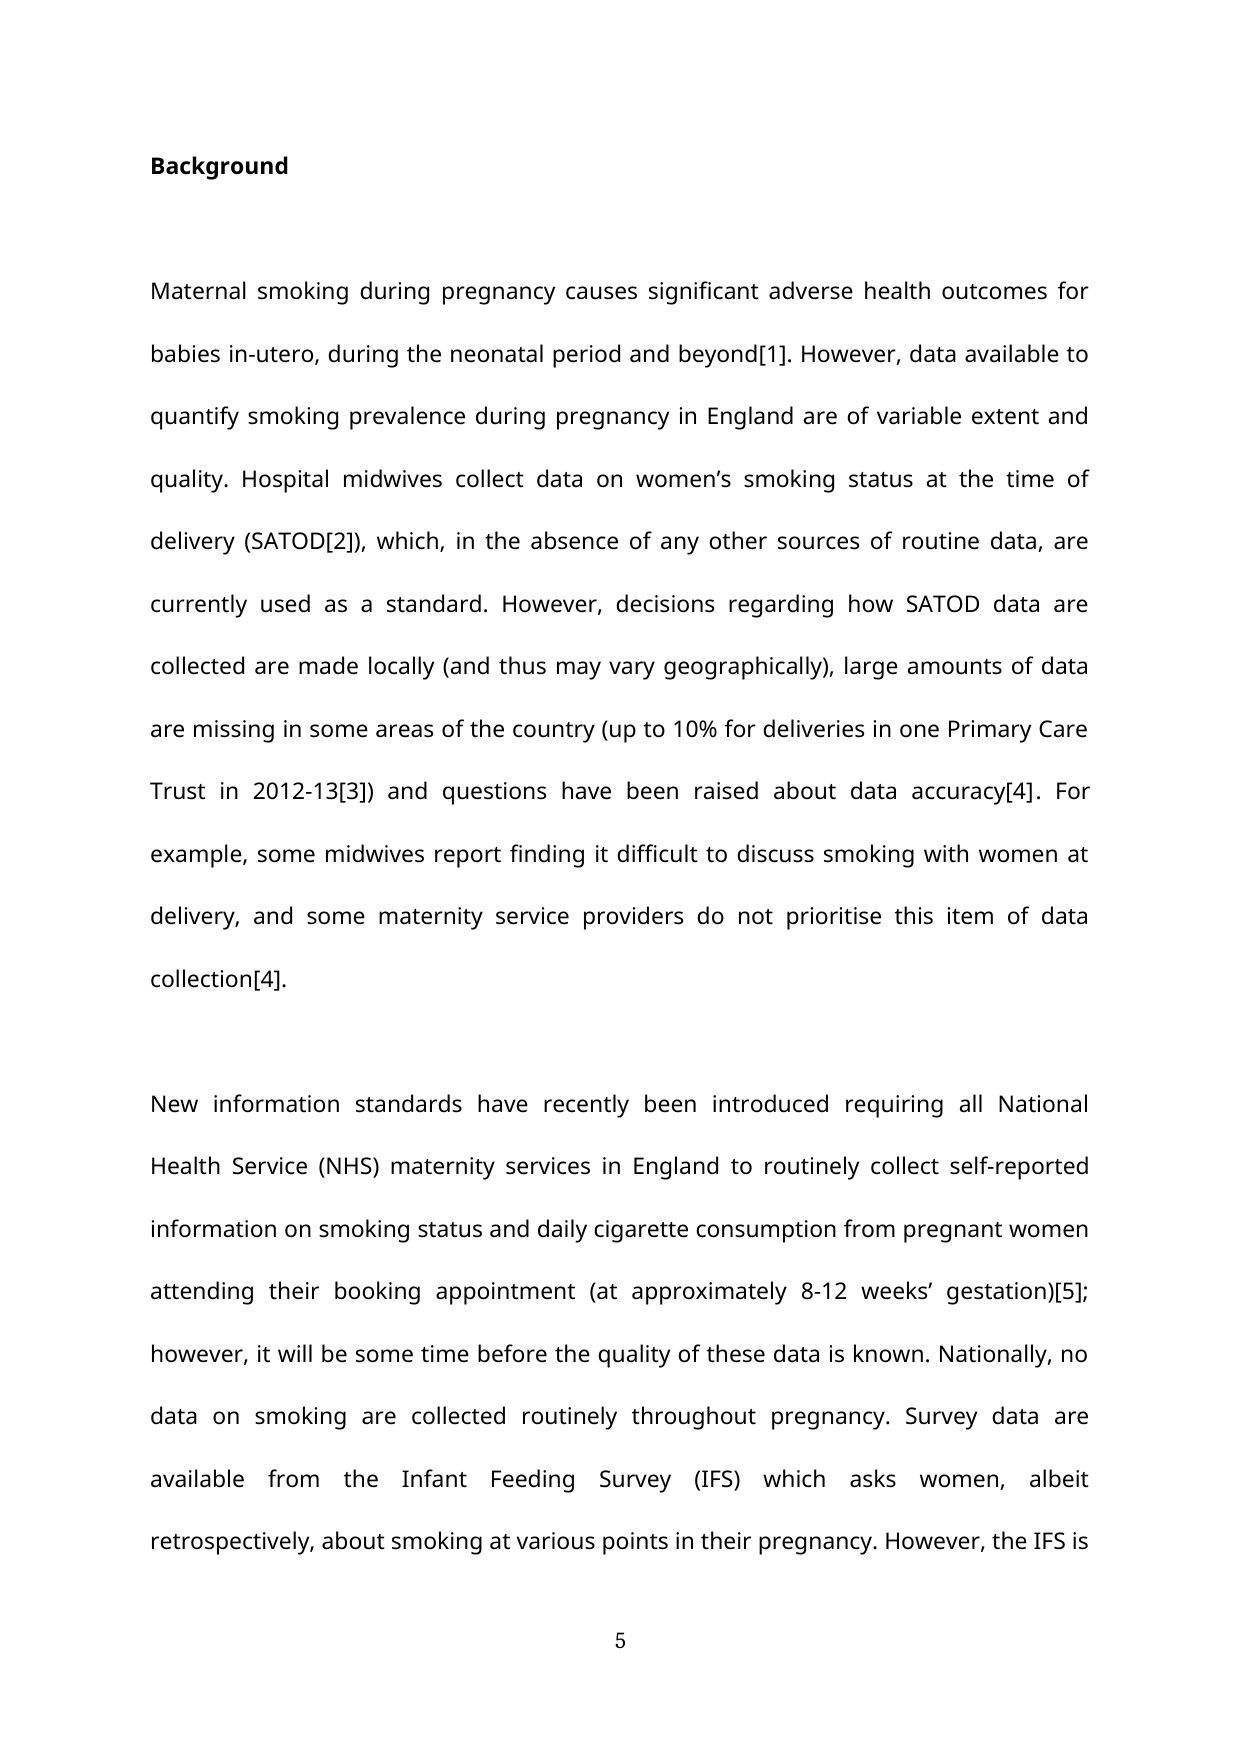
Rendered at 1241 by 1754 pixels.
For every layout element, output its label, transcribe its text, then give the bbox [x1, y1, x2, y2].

text Maternal smoking during pregnancy causes significant adverse health outcomes for babies in-utero, during the neonatal period and beyond[1]. However, data available to quantify smoking prevalence during pregnancy in England are of variable extent and quality. Hospital midwives collect data on women’s smoking status at the time of delivery (SATOD[2]), which, in the absence of any other sources of routine data, are currently used as a standard. However, decisions regarding how SATOD data are collected are made locally (and thus may vary geographically), large amounts of data are missing in some areas of the country (up to 10% for deliveries in one Primary Care Trust in 2012-13[3]) and questions have been raised about data accuracy[4]. For example, some midwives report finding it difficult to discuss smoking with women at delivery, and some maternity service providers do not prioritise this item of data collection[4]. [150, 275, 1090, 994]
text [150, 1087, 1090, 1556]
text Background [150, 150, 1090, 181]
